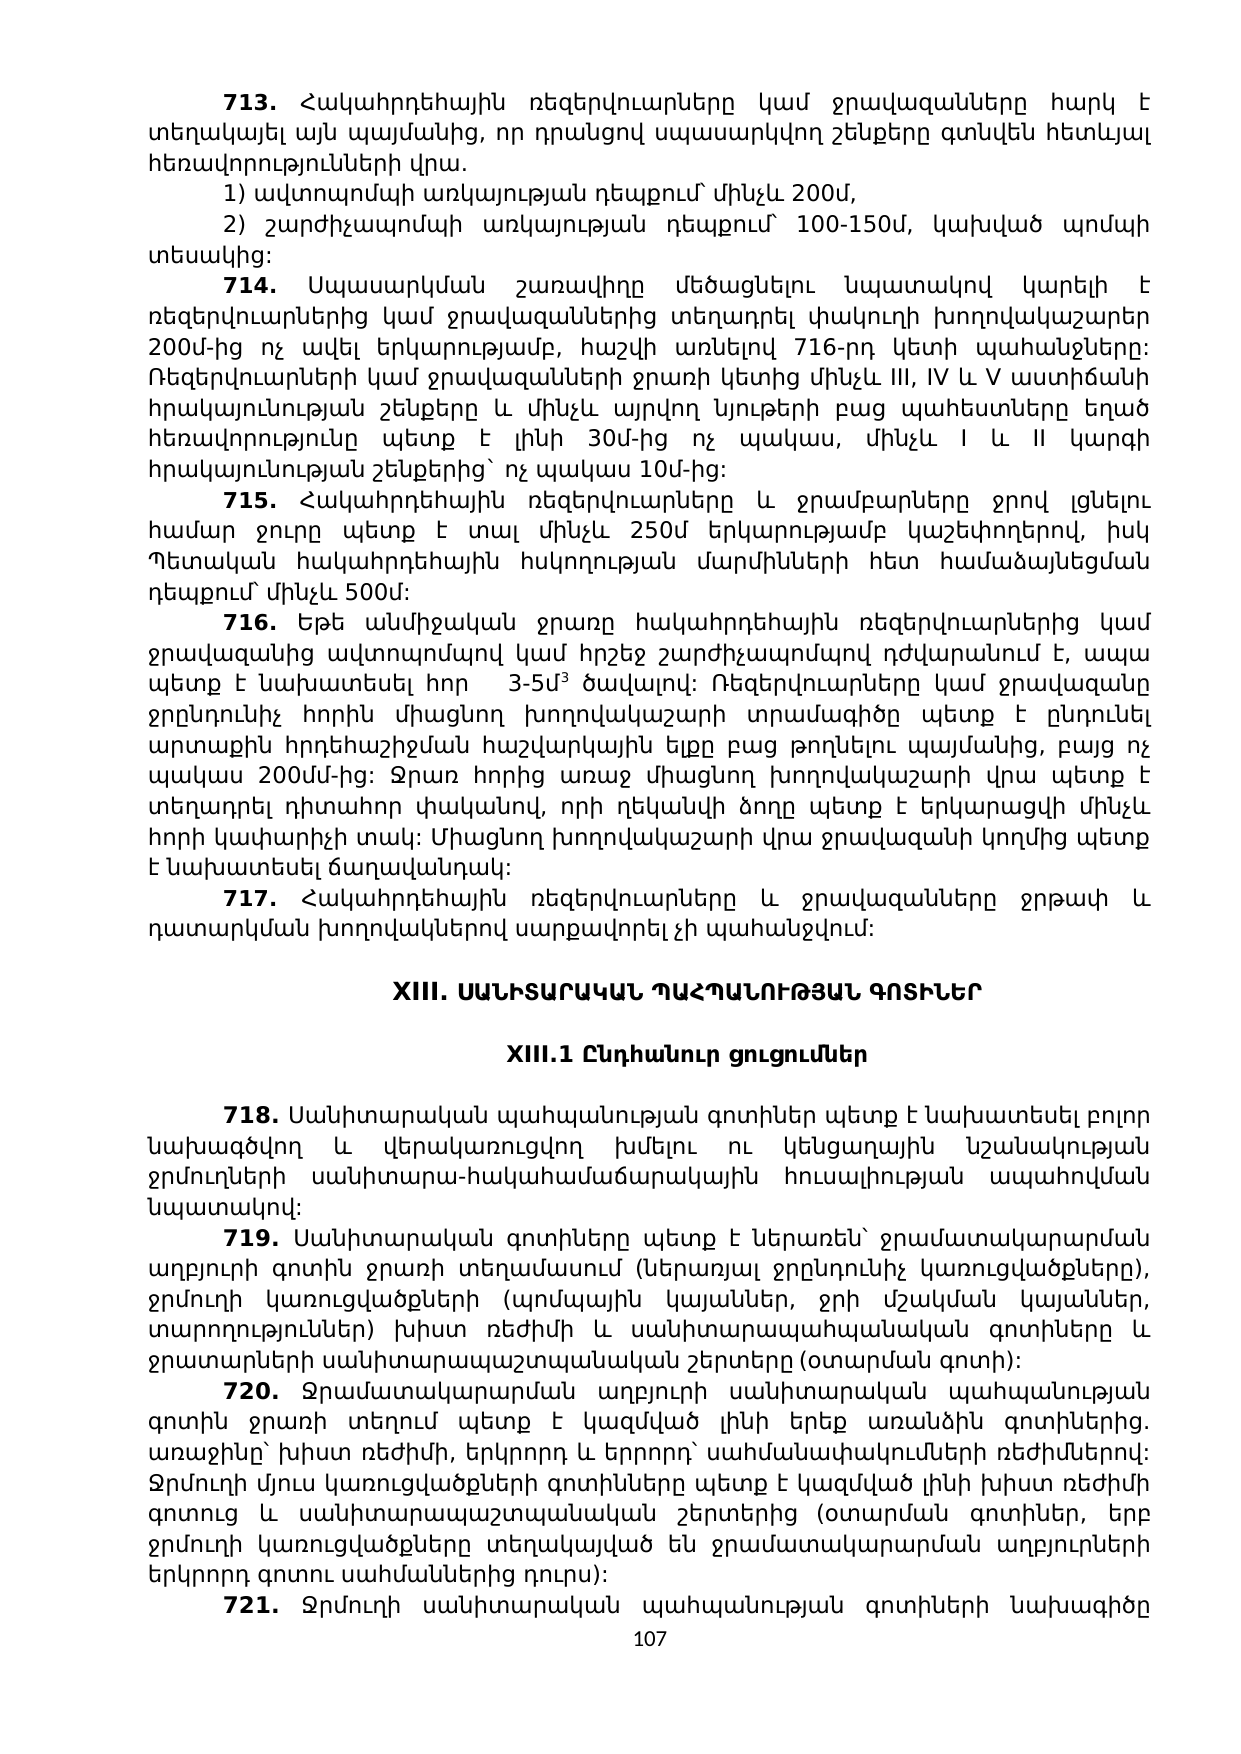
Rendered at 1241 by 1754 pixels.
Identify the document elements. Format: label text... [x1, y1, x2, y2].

text 714. Սպասարկման շառավիղը մեծացնելու նպատակով կարելի է ռեզերվուարներից կամ ջրավազաններից տեղադրել փակուղի խողովակաշարեր 200մ-ից ոչ ավել երկարությամբ, հաշվի առնելով 716-րդ կետի պահանջները: Ռեզերվուարների կամ ջրավազանների ջրառի կետից մինչև III, IV և V աստիճանի հրակայունության շենքերը և մինչև այրվող նյութերի բաց պահեստները եղած հեռավորությունը պետք է լինի 30մ-ից ոչ պակաս, մինչև I և II կարգի հրակայունության շենքերից` ոչ պակաս 10մ-ից: [148, 272, 1152, 483]
text 718. Սանիտարական պահպանության գոտիներ պետք է նախատեսել բոլոր նախագծվող և վերակառուցվող խմելու ու կենցաղային նշանակության ջրմուղների սանիտարա-հակահամաճարակային հուսալիության ապահովման նպատակով: [148, 1102, 1152, 1221]
text 719. Սանիտարական գոտիները պետք է ներառեն՝ ջրամատակարարման աղբյուրի գոտին ջրառի տեղամասում (ներառյալ ջրընդունիչ կառուցվածքները), ջրմուղի կառուցվածքների (պոմպային կայաններ, ջրի մշակման կայաններ, տարողություններ) խիստ ռեժիմի և սանիտարապահպանական գոտիները և ջրատարների սանիտարապաշտպանական շերտերը (օտարման գոտի): [148, 1225, 1152, 1374]
text 720. Ջրամատակարարման աղբյուրի սանիտարական պահպանության գոտին ջրառի տեղում պետք է կազմված լինի երեք առանձին գոտիներից. առաջինը՝ խիստ ռեժիմի, երկրորդ և երրորդ՝ սահմանափակումների ռեժիմներով: Ջրմուղի մյուս կառուցվածքների գոտինները պետք է կազմված լինի խիստ ռեժիմի գոտուց և սանիտարապաշտպանական շերտերից (օտարման գոտիներ, երբ ջրմուղի կառուցվածքները տեղակայված են ջրամատակարարման աղբյուրների երկրորդ գոտու սահմաններից դուրս): [148, 1378, 1152, 1588]
text XIII. ՍԱՆԻՏԱՐԱԿԱՆ ՊԱՀՊԱՆՈՒԹՅԱՆ ԳՈՏԻՆԵՐ [148, 977, 1152, 1006]
text 713. Հակահրդեհային ռեզերվուարները կամ ջրավազանները հարկ է տեղակայել այն պայմանից, որ դրանցով սպասարկվող շենքերը գտնվեն հետևյալ հեռավորությունների վրա. [148, 89, 1152, 177]
text 715. Հակահրդեհային ռեզերվուարները և ջրամբարները ջրով լցնելու համար ջուրը պետք է տալ մինչև 250մ երկարությամբ կաշեփողերով, իսկ Պետական հակահրդեհային հսկողության մարմինների հետ համաձայնեցման դեպքում՝ մինչև 500մ: [148, 487, 1152, 605]
text 716. Եթե անմիջական ջրառը հակահրդեհային ռեզերվուարներից կամ ջրավազանից ավտոպոմպով կամ հրշեջ շարժիչապոմպով դժվարանում է, ապա պետք է նախատեսել հոր 3-5մ3 ծավալով: Ռեզերվուարները կամ ջրավազանը ջրընդունիչ հորին միացնող խողովակաշարի տրամագիծը պետք է ընդունել արտաքին հրդեհաշիջման հաշվարկային ելքը բաց թողնելու պայմանից, բայց ոչ պակաս 200մմ-ից: Ջրառ հորից առաջ միացնող խողովակաշարի վրա պետք է տեղադրել դիտահոր փականով, որի ղեկանվի ձողը պետք է երկարացվի մինչև հորի կափարիչի տակ: Միացնող խողովակաշարի վրա ջրավազանի կողմից պետք է նախատեսել ճաղավանդակ: [148, 609, 1152, 881]
text 2) շարժիչապոմպի առկայության դեպքում՝ 100-150մ, կախված պոմպի տեսակից: [148, 211, 1152, 268]
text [148, 1592, 1152, 1619]
text 1) ավտոպոմպի առկայության դեպքում՝ մինչև 200մ, [148, 181, 1152, 207]
text 717. Հակահրդեհային ռեզերվուարները և ջրավազանները ջրթափ և դատարկման խողովակներով սարքավորել չի պահանջվում: [148, 885, 1152, 942]
text XIII.1 Ընդհանուր ցուցումներ [148, 1041, 1152, 1068]
